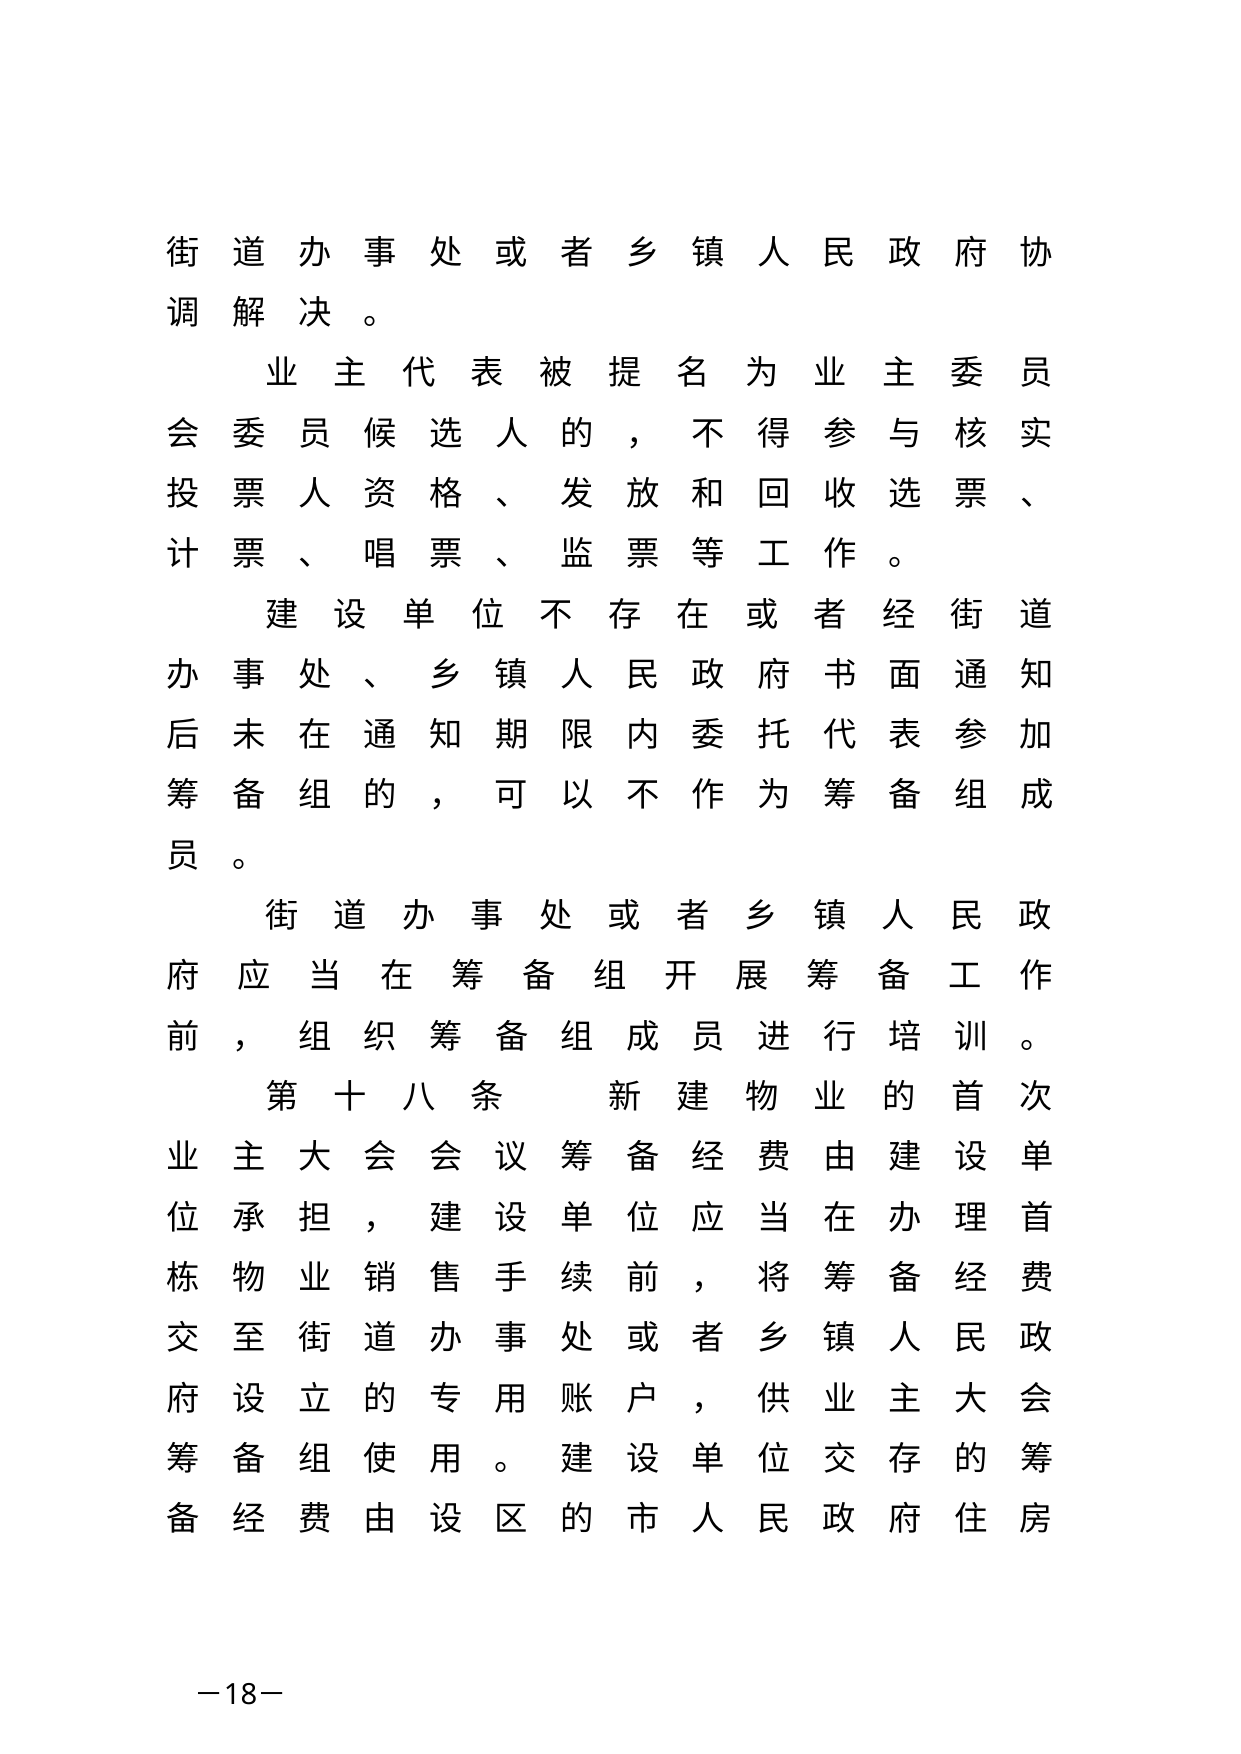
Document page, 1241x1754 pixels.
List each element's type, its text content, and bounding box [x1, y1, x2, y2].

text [167, 219, 1085, 340]
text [167, 1064, 1085, 1546]
text 建设单位不存在或者经街道办事处、乡镇人民政府书面通知后未在通知期限内委托代表参加筹备组的，可以不作为筹备组成员。 [167, 581, 1085, 883]
text 业主代表被提名为业主委员会委员候选人的，不得参与核实投票人资格、发放和回收选票、计票、唱票、监票等工作。 [167, 340, 1085, 581]
text 街道办事处或者乡镇人民政府应当在筹备组开展筹备工作前，组织筹备组成员进行培训。 [167, 883, 1085, 1064]
